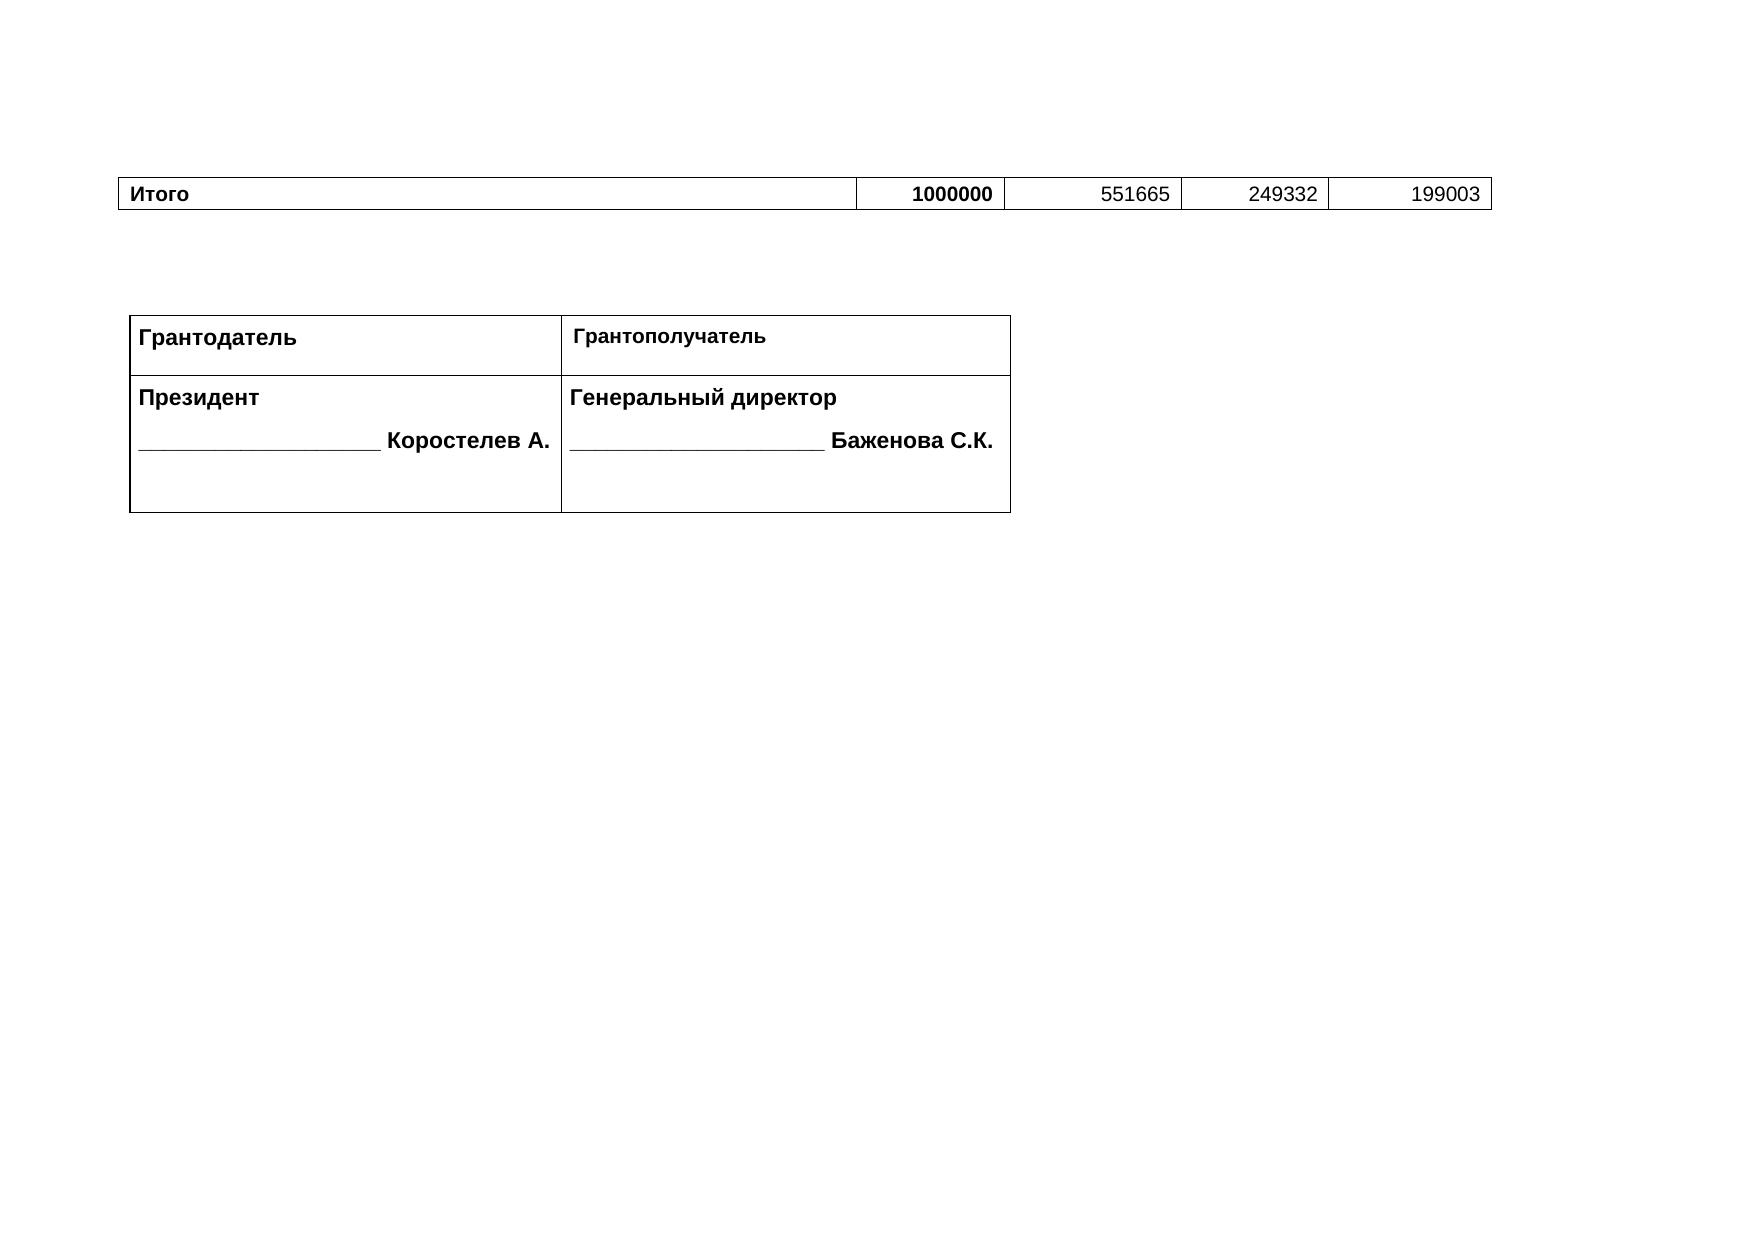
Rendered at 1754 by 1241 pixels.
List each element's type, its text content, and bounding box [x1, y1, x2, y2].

table_cell 551665 [1005, 178, 1181, 208]
table_cell Президент ___________________ Коростелев А. [131, 376, 561, 512]
table_header Грантополучатель [562, 316, 1010, 375]
table_cell 199003 [1329, 178, 1491, 208]
table_header Грантодатель [131, 316, 561, 375]
table_cell 249332 [1182, 178, 1328, 208]
table_cell Итого [119, 178, 856, 208]
table_cell Генеральный директор ____________________ Баженова С.К. [562, 376, 1010, 512]
table_cell 1000000 [857, 178, 1004, 208]
